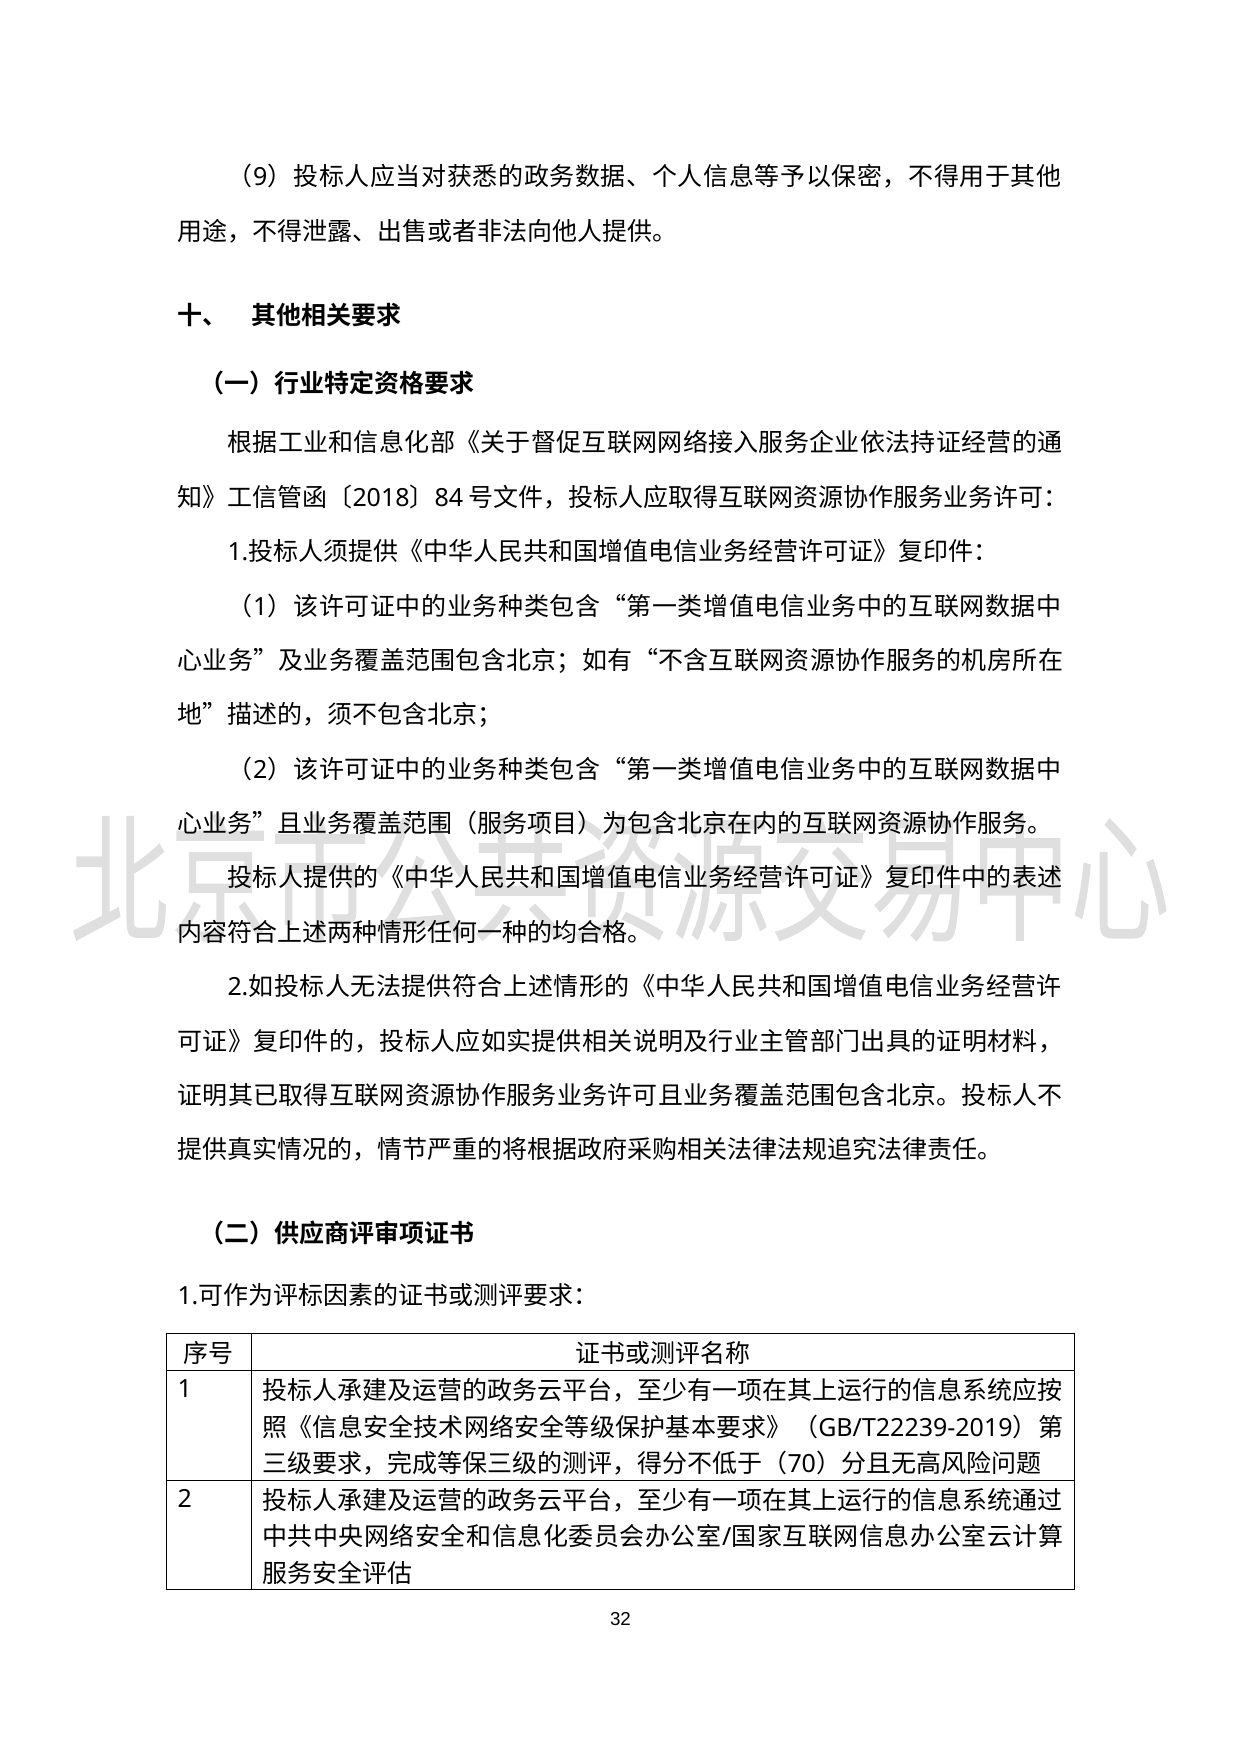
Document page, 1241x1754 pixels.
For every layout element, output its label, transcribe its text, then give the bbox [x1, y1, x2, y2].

text 1.投标人须提供《中华人民共和国增值电信业务经营许可证》复印件： [177, 532, 1063, 568]
table_cell 投标人承建及运营的政务云平台，至少有一项在其上运行的信息系统通过中共中央网络安全和信息化委员会办公室/国家互联网信息办公室云计算服务安全评估 [252, 1481, 1074, 1589]
text 投标人提供的《中华人民共和国增值电信业务经营许可证》复印件中的表述内容符合上述两种情形任何一种的均合格。 [177, 858, 1063, 948]
table_cell 投标人承建及运营的政务云平台，至少有一项在其上运行的信息系统应按照《信息安全技术网络安全等级保护基本要求》（GB/T22239-2019）第三级要求，完成等保三级的测评，得分不低于（70）分且无高风险问题 [252, 1371, 1074, 1479]
text 2.如投标人无法提供符合上述情形的《中华人民共和国增值电信业务经营许可证》复印件的，投标人应如实提供相关说明及行业主管部门出具的证明材料，证明其已取得互联网资源协作服务业务许可且业务覆盖范围包含北京。投标人不提供真实情况的，情节严重的将根据政府采购相关法律法规追究法律责任。 [177, 967, 1063, 1166]
text （1）该许可证中的业务种类包含“第一类增值电信业务中的互联网数据中心业务”及业务覆盖范围包含北京；如有“不含互联网资源协作服务的机房所在地”描述的，须不包含北京； [177, 586, 1063, 731]
table_cell 2 [167, 1481, 251, 1589]
text 1.可作为评标因素的证书或测评要求： [177, 1273, 1063, 1314]
subtitle （一）行业特定资格要求 [199, 361, 1063, 402]
subtitle （二）供应商评审项证书 [199, 1211, 1063, 1252]
text （2）该许可证中的业务种类包含“第一类增值电信业务中的互联网数据中心业务”且业务覆盖范围（服务项目）为包含北京在内的互联网资源协作服务。 [177, 749, 1063, 840]
table_header 序号 [167, 1334, 251, 1370]
table_cell 1 [167, 1371, 251, 1479]
subtitle 其他相关要求 [177, 293, 1063, 334]
table_header 证书或测评名称 [252, 1334, 1074, 1370]
text （9）投标人应当对获悉的政务数据、个人信息等予以保密，不得用于其他用途，不得泄露、出售或者非法向他人提供。 [177, 157, 1063, 247]
text 根据工业和信息化部《关于督促互联网网络接入服务企业依法持证经营的通知》工信管函〔2018〕84号文件，投标人应取得互联网资源协作服务业务许可： [177, 423, 1063, 513]
